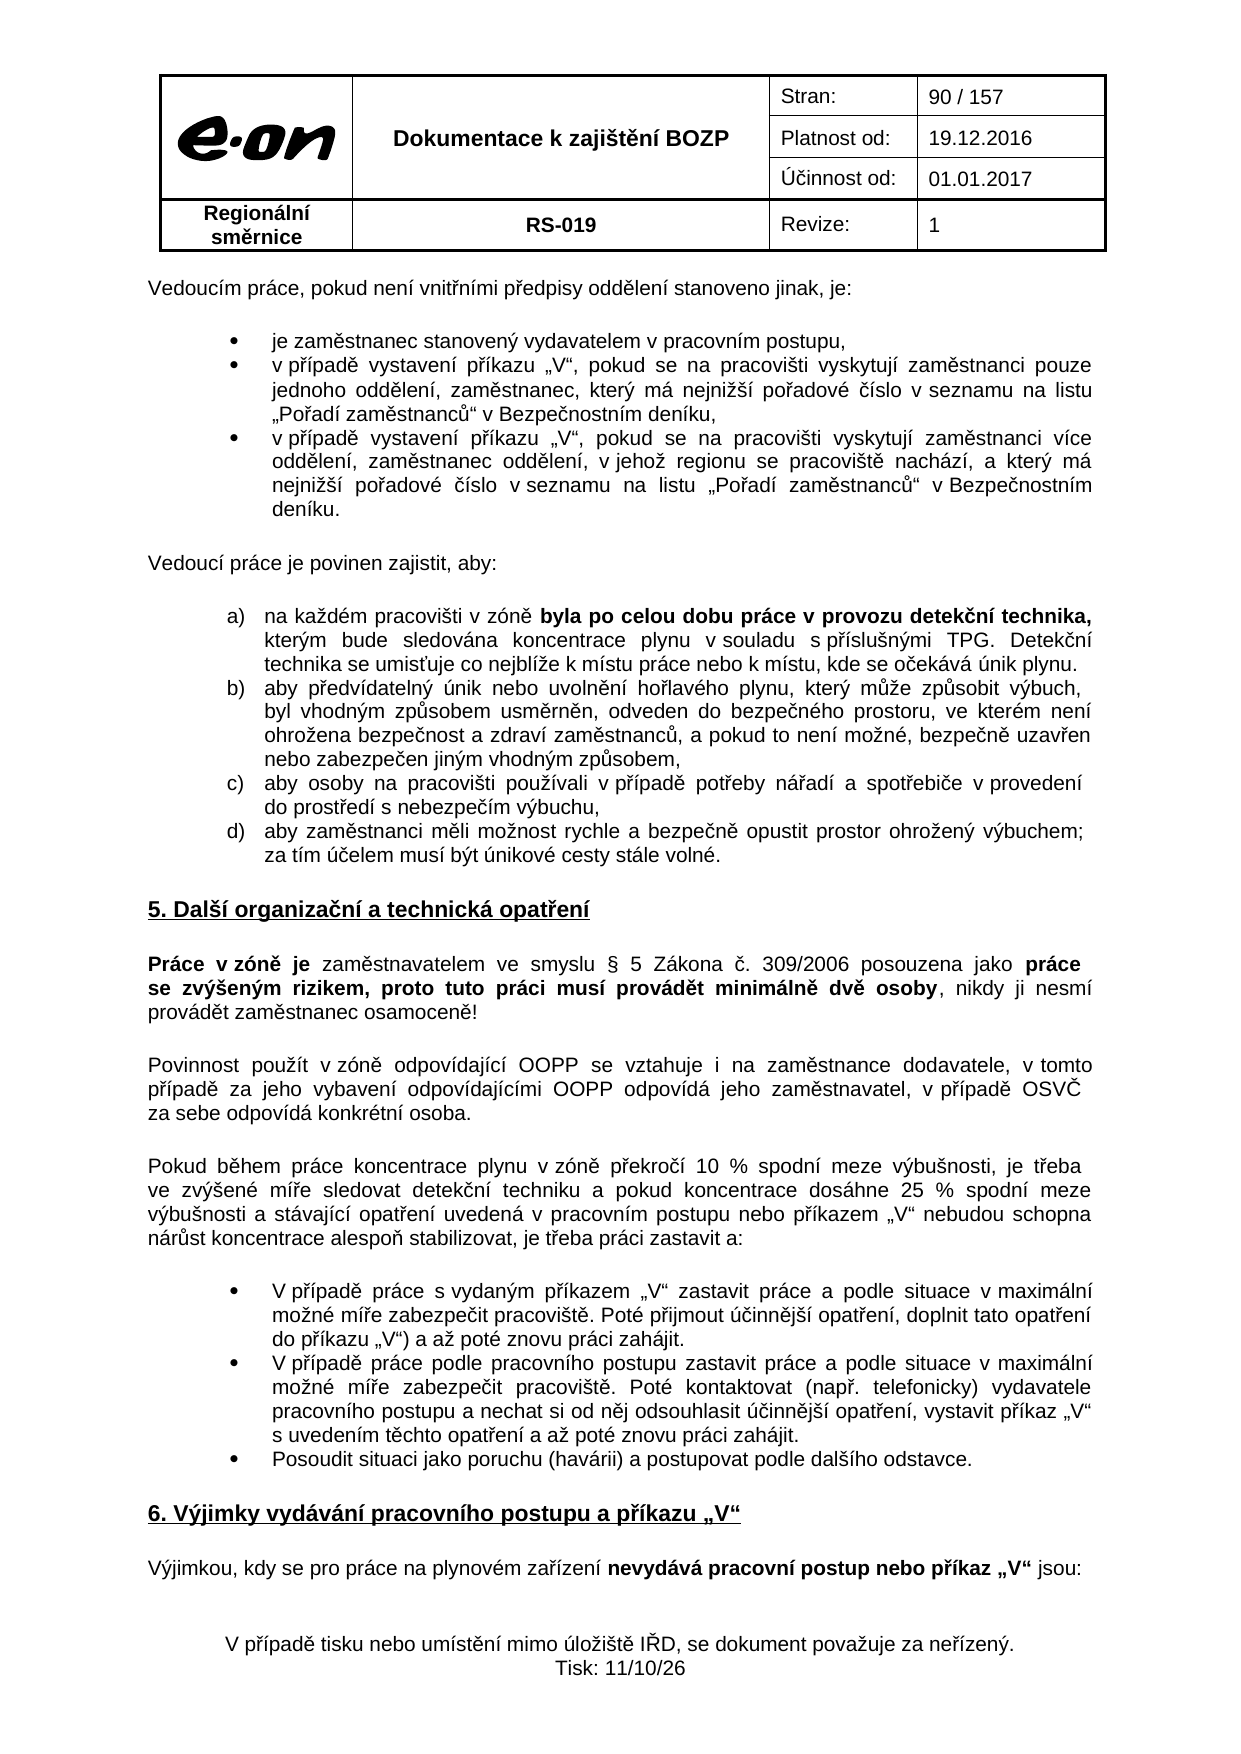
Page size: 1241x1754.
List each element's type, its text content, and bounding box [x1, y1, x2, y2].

text 6. Výjimky vydávání pracovního postupu a příkazu „V“ [148, 1500, 1092, 1526]
list aby předvídatelný únik nebo uvolnění hořlavého plynu, který může způsobit výbuch, byl vhodným způsobem usměrněn, odveden do bezpečného prostoru, ve kterém není ohrožena bezpečnost a zdraví zaměstnanců, a pokud to není možné, bezpečně uzavřen nebo zabezpečen jiným vhodným způsobem, [227, 675, 1092, 771]
list na každém pracovišti v zóně byla po celou dobu práce v provozu detekční technika, kterým bude sledována koncentrace plynu v souladu s příslušnými TPG. Detekční technika se umisťuje co nejblíže k místu práce nebo k místu, kde se očekává únik plynu. [227, 603, 1092, 675]
list V případě práce podle pracovního postupu zastavit práce a podle situace v maximální možné míře zabezpečit pracoviště. Poté kontaktovat (např. telefonicky) vydavatele pracovního postupu a nechat si od něj odsouhlasit účinnější opatření, vystavit příkaz „V“ s uvedením těchto opatření a až poté znovu práci zahájit. [230, 1351, 1092, 1447]
text Povinnost použít v zóně odpovídající OOPP se vztahuje i na zaměstnance dodavatele, v tomto případě za jeho vybavení odpovídajícími OOPP odpovídá jeho zaměstnavatel, v případě OSVČ za sebe odpovídá konkrétní osoba. [148, 1053, 1092, 1125]
list aby osoby na pracovišti používali v případě potřeby nářadí a spotřebiče v provedení do prostředí s nebezpečím výbuchu, [227, 771, 1092, 819]
list v případě vystavení příkazu „V“, pokud se na pracovišti vyskytují zaměstnanci více oddělení, zaměstnanec oddělení, v jehož regionu se pracoviště nachází, a který má nejnižší pořadové číslo v seznamu na listu „Pořadí zaměstnanců“ v Bezpečnostním deníku. [230, 425, 1092, 521]
text Vedoucí práce je povinen zajistit, aby: [148, 550, 1092, 574]
text 5. Další organizační a technická opatření [148, 896, 1092, 923]
list V případě práce s vydaným příkazem „V“ zastavit práce a podle situace v maximální možné míře zabezpečit pracoviště. Poté přijmout účinnější opatření, doplnit tato opatření do příkazu „V“) a až poté znovu práci zahájit. [230, 1279, 1092, 1351]
list aby zaměstnanci měli možnost rychle a bezpečně opustit prostor ohrožený výbuchem; za tím účelem musí být únikové cesty stále volné. [227, 819, 1092, 867]
text Vedoucím práce, pokud není vnitřními předpisy oddělení stanoveno jinak, je: [148, 276, 1092, 300]
text Pokud během práce koncentrace plynu v zóně překročí 10 % spodní meze výbušnosti, je třeba ve zvýšené míře sledovat detekční techniku a pokud koncentrace dosáhne 25 % spodní meze výbušnosti a stávající opatření uvedená v pracovním postupu nebo příkazem „V“ nebudou schopna nárůst koncentrace alespoň stabilizovat, je třeba práci zastavit a: [148, 1154, 1092, 1250]
list v případě vystavení příkazu „V“, pokud se na pracovišti vyskytují zaměstnanci pouze jednoho oddělení, zaměstnanec, který má nejnižší pořadové číslo v seznamu na listu „Pořadí zaměstnanců“ v Bezpečnostním deníku, [230, 353, 1092, 425]
list je zaměstnanec stanovený vydavatelem v pracovním postupu, [230, 329, 1092, 353]
text Práce v zóně je zaměstnavatelem ve smyslu § 5 Zákona č. 309/2006 posouzena jako práce se zvýšeným rizikem, proto tuto práci musí provádět minimálně dvě osoby, nikdy ji nesmí provádět zaměstnanec osamoceně! [148, 952, 1092, 1024]
list Posoudit situaci jako poruchu (havárii) a postupovat podle dalšího odstavce. [230, 1447, 1092, 1471]
text Výjimkou, kdy se pro práce na plynovém zařízení nevydává pracovní postup nebo příkaz „V“ jsou: [148, 1556, 1092, 1579]
